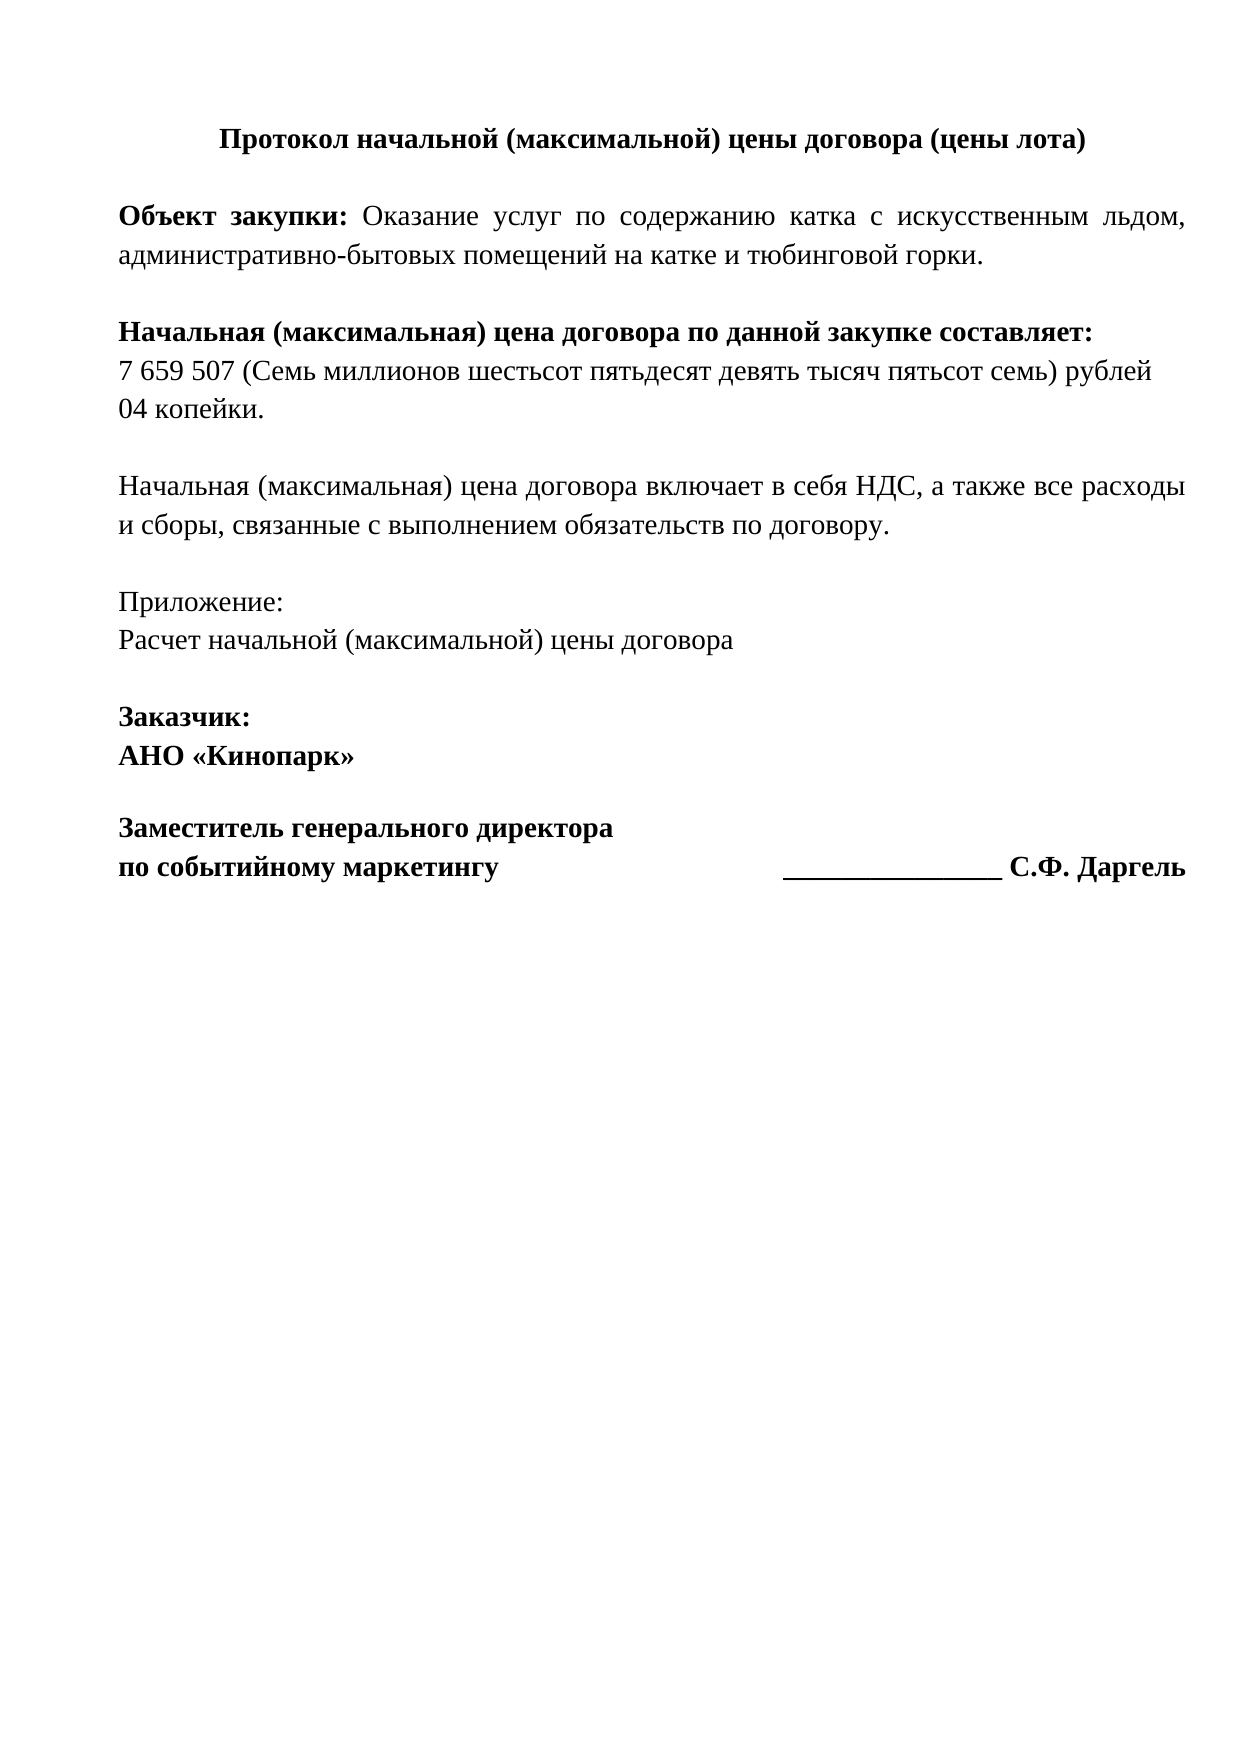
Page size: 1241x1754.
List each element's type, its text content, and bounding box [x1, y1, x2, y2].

text Протокол начальной (максимальной) цены договора (цены лота) [118, 121, 1187, 155]
text Расчет начальной (максимальной) цены договора [118, 622, 1187, 656]
text Заказчик: [118, 699, 1187, 733]
text Приложение: [118, 584, 1187, 617]
text Объект закупки: Оказание услуг по содержанию катка с искусственным льдом, административно-бытовых помещений на катке и тюбинговой горки. [118, 198, 1187, 271]
text Начальная (максимальная) цена договора включает в себя НДС, а также все расходы и сборы, связанные с выполнением обязательств по договору. [118, 468, 1187, 540]
text Заместитель генерального директора [118, 810, 1187, 844]
text по событийному маркетингу _______________ С.Ф. Даргель [118, 849, 1187, 882]
text АНО «Кинопарк» [118, 738, 1187, 772]
text Начальная (максимальная) цена договора по данной закупке составляет: 7 659 507 (Семь миллионов шестьсот пятьдесят девять тысяч пятьсот семь) рублей 04 копейки. [118, 314, 1187, 425]
